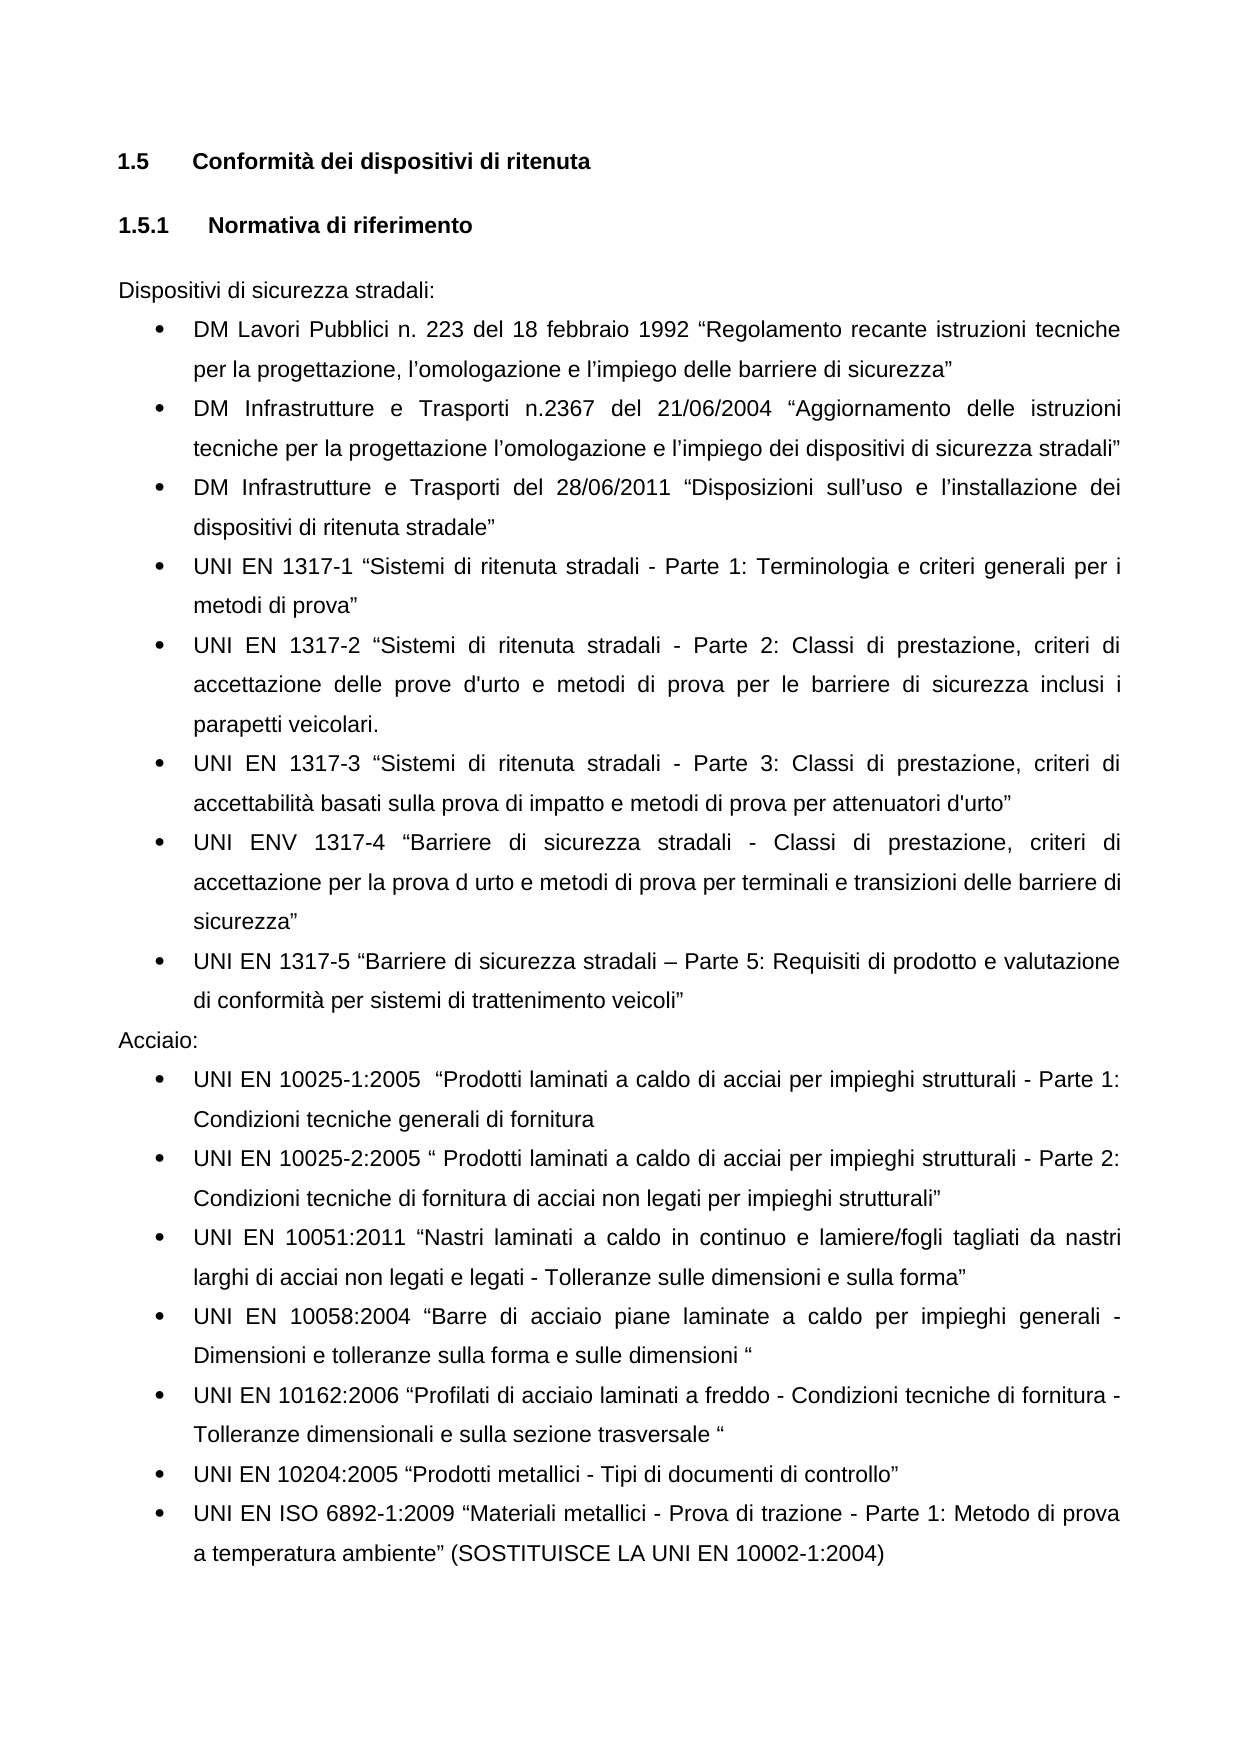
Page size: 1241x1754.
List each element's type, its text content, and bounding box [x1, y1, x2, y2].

text UNI EN ISO 6892-1:2009 “Materiali metallici - Prova di trazione - Parte 1: Metodo di prova a temperatura ambiente” (SOSTITUISCE LA UNI EN 10002-1:2004) [156, 1500, 1122, 1566]
text UNI EN 10058:2004 “Barre di acciaio piane laminate a caldo per impieghi generali - Dimensioni e tolleranze sulla forma e sulle dimensioni “ [156, 1303, 1122, 1369]
text DM Lavori Pubblici n. 223 del 18 febbraio 1992 “Regolamento recante istruzioni tecniche per la progettazione, l’omologazione e l’impiego delle barriere di sicurezza” [156, 316, 1122, 382]
text DM Infrastrutture e Trasporti n.2367 del 21/06/2004 “Aggiornamento delle istruzioni tecniche per la progettazione l’omologazione e l’impiego dei dispositivi di sicurezza stradali” [156, 395, 1122, 461]
text UNI ENV 1317-4 “Barriere di sicurezza stradali - Classi di prestazione, criteri di accettazione per la prova d urto e metodi di prova per terminali e transizioni delle barriere di sicurezza” [156, 829, 1122, 934]
text UNI EN 1317-2 “Sistemi di ritenuta stradali - Parte 2: Classi di prestazione, criteri di accettazione delle prove d'urto e metodi di prova per le barriere di sicurezza inclusi i parapetti veicolari. [156, 632, 1122, 737]
text UNI EN 10025-1:2005 “Prodotti laminati a caldo di acciai per impieghi strutturali - Parte 1: Condizioni tecniche generali di fornitura [156, 1066, 1122, 1132]
text Dispositivi di sicurezza stradali: [118, 277, 1122, 303]
subtitle Conformità dei dispositivi di ritenuta [117, 148, 1122, 174]
text UNI EN 10025-2:2005 “ Prodotti laminati a caldo di acciai per impieghi strutturali - Parte 2: Condizioni tecniche di fornitura di acciai non legati per impieghi strutturali” [156, 1145, 1122, 1211]
text Acciaio: [118, 1027, 1122, 1053]
text UNI EN 10204:2005 “Prodotti metallici - Tipi di documenti di controllo” [156, 1461, 1122, 1487]
text DM Infrastrutture e Trasporti del 28/06/2011 “Disposizioni sull’uso e l’installazione dei dispositivi di ritenuta stradale” [156, 474, 1122, 540]
text UNI EN 10162:2006 “Profilati di acciaio laminati a freddo - Condizioni tecniche di fornitura - Tolleranze dimensionali e sulla sezione trasversale “ [156, 1382, 1122, 1448]
text UNI EN 1317-3 “Sistemi di ritenuta stradali - Parte 3: Classi di prestazione, criteri di accettabilità basati sulla prova di impatto e metodi di prova per attenuatori d'urto” [156, 750, 1122, 816]
text UNI EN 1317-1 “Sistemi di ritenuta stradali - Parte 1: Terminologia e criteri generali per i metodi di prova” [156, 553, 1122, 619]
text UNI EN 1317-5 “Barriere di sicurezza stradali – Parte 5: Requisiti di prodotto e valutazione di conformità per sistemi di trattenimento veicoli” [156, 948, 1122, 1013]
subtitle Normativa di riferimento [118, 212, 1122, 238]
text UNI EN 10051:2011 “Nastri laminati a caldo in continuo e lamiere/fogli tagliati da nastri larghi di acciai non legati e legati - Tolleranze sulle dimensioni e sulla forma” [156, 1224, 1122, 1290]
